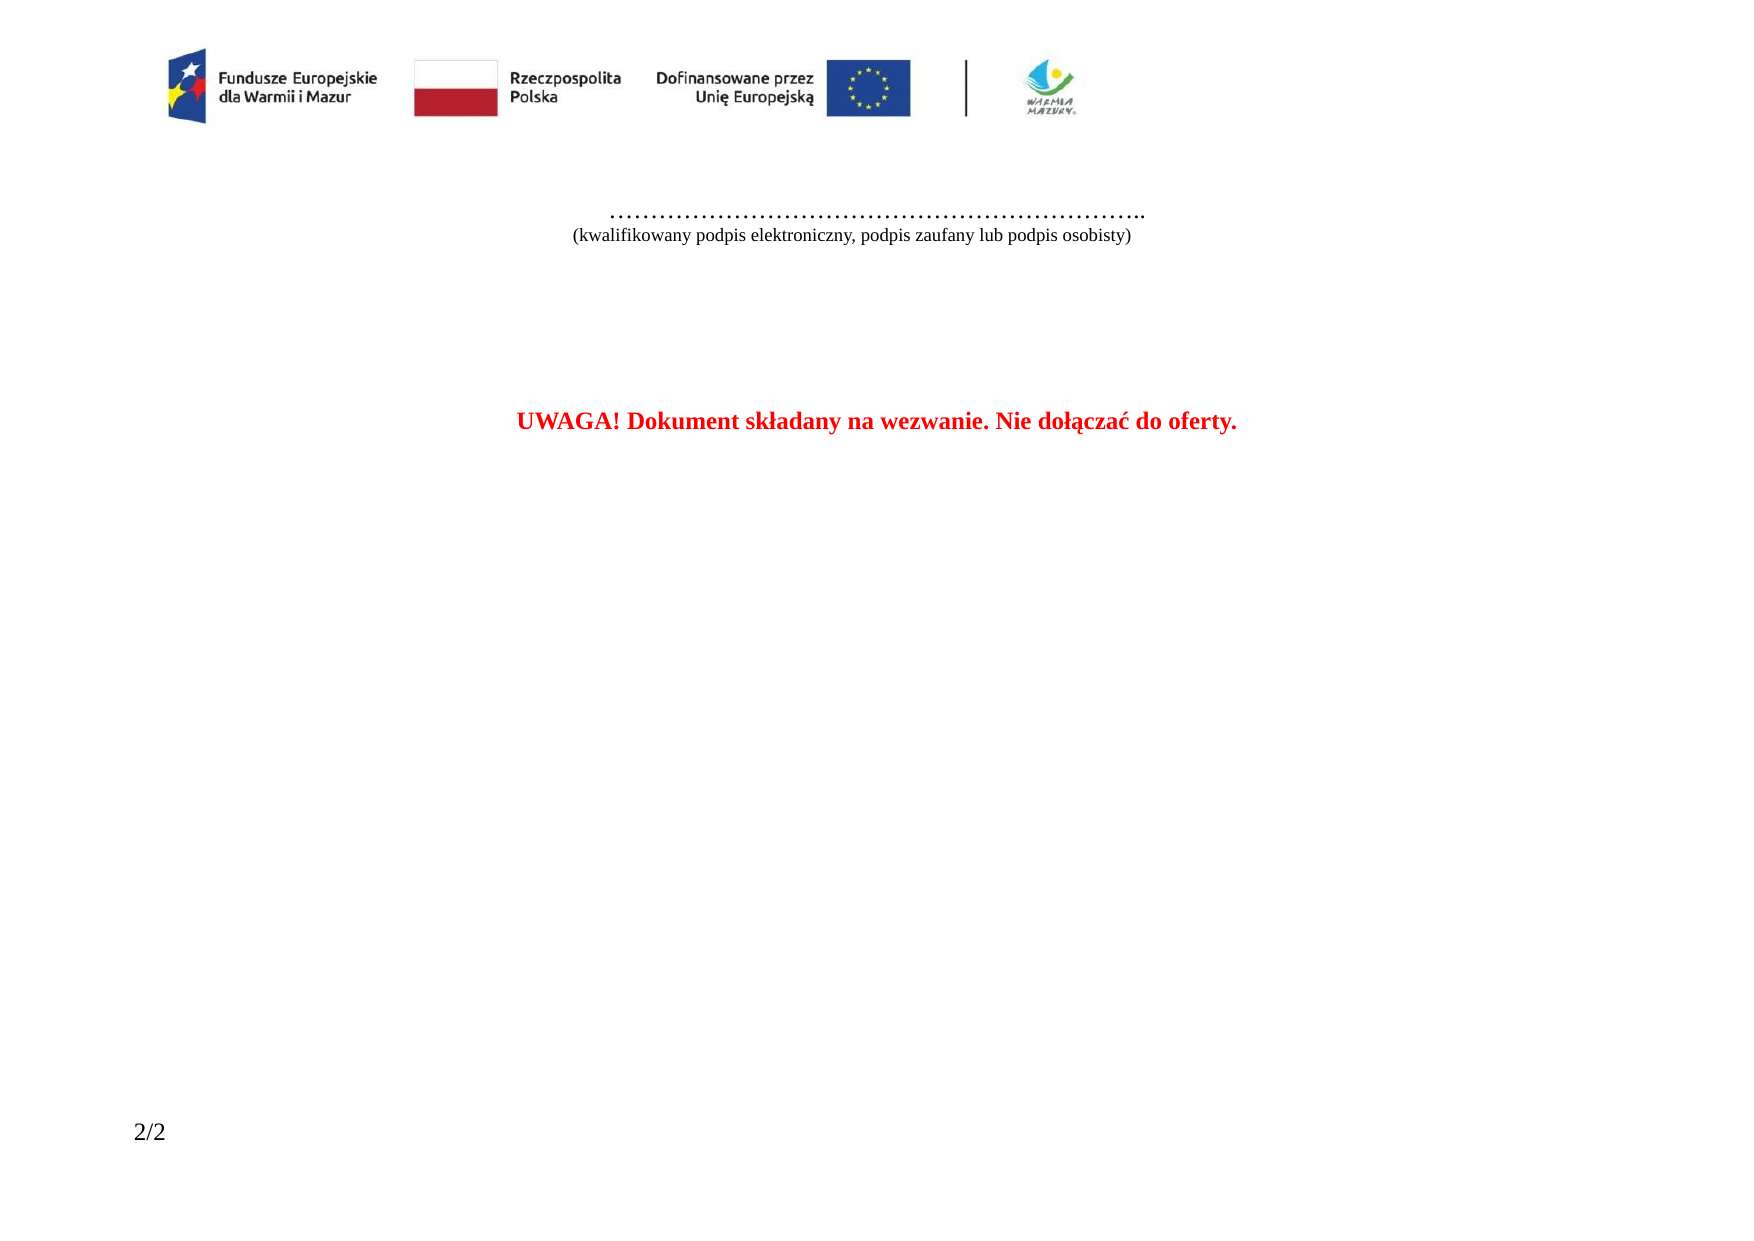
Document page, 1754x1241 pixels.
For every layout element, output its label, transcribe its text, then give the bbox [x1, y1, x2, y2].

text UWAGA! Dokument składany na wezwanie. Nie dołączać do oferty. [134, 406, 1620, 435]
text ……………………………………………………….. [134, 195, 1620, 223]
picture [161, 43, 1086, 131]
text (kwalifikowany podpis elektroniczny, podpis zaufany lub podpis osobisty) [502, 223, 1620, 245]
